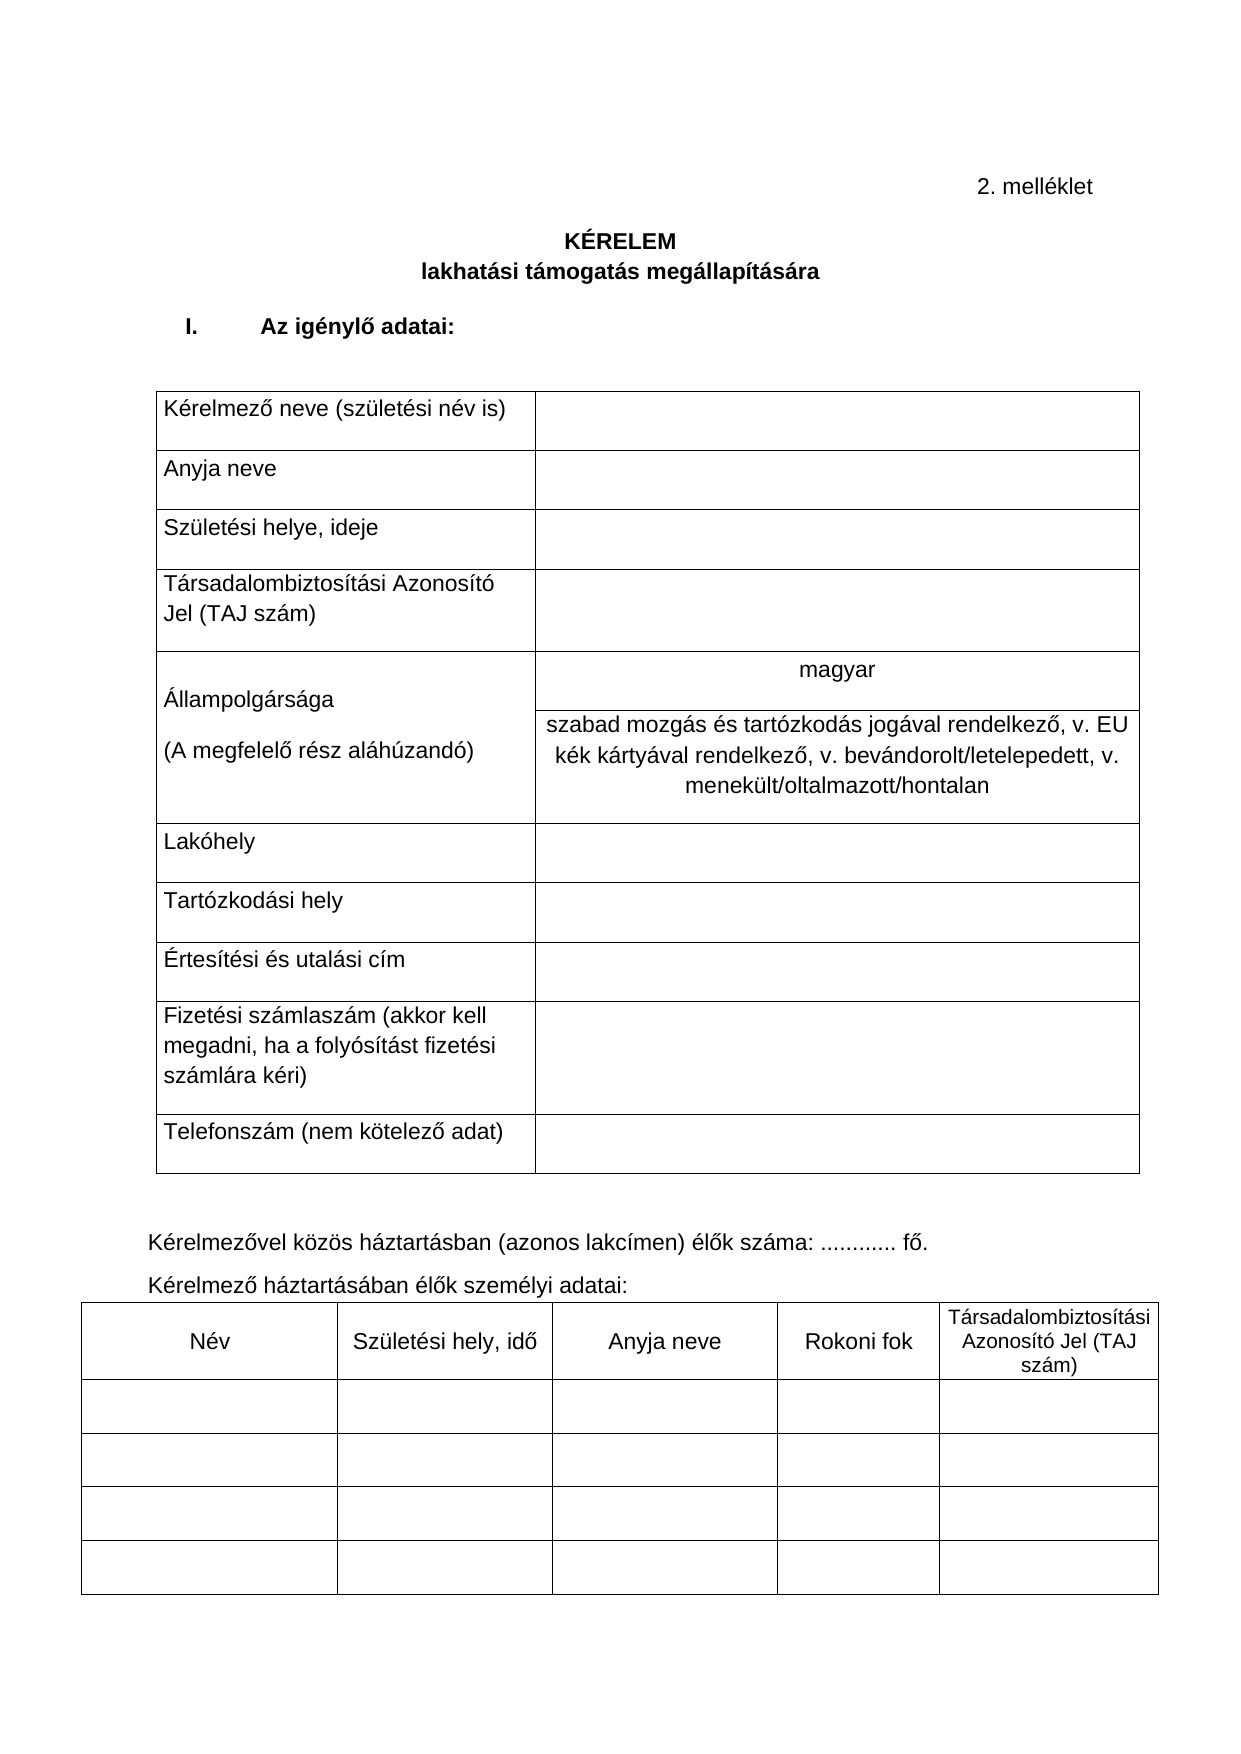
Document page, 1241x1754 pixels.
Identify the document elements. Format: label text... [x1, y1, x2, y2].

table_header Anyja neve [553, 1303, 777, 1379]
list Az igénylő adatai: [185, 313, 1093, 339]
table_cell [338, 1434, 552, 1486]
table_cell [82, 1541, 337, 1594]
table_header Társadalombiztosítási Azonosító Jel (TAJ szám) [940, 1303, 1158, 1379]
table_cell Anyja neve [157, 451, 535, 509]
table_cell [338, 1541, 552, 1594]
table_cell [553, 1487, 777, 1540]
table_cell [778, 1541, 939, 1594]
table_cell Fizetési számlaszám (akkor kell megadni, ha a folyósítást fizetési számlára kéri) [157, 1002, 535, 1113]
table_cell [778, 1380, 939, 1432]
table_cell [778, 1487, 939, 1540]
table_cell [536, 883, 1139, 942]
text KÉRELEM lakhatási támogatás megállapítására [148, 228, 1093, 284]
table_cell szabad mozgás és tartózkodás jogával rendelkező, v. EU kék kártyával rendelkező, v. bevándorolt/letelepedett, v. menekült/oltalmazott/hontalan [536, 711, 1139, 823]
table_cell [536, 570, 1139, 651]
table_cell Születési helye, ideje [157, 510, 535, 569]
table_header Születési hely, idő [338, 1303, 552, 1379]
table_cell [553, 1380, 777, 1432]
table_cell [536, 943, 1139, 1001]
table_cell [778, 1434, 939, 1486]
table_cell Állampolgársága (A megfelelő rész aláhúzandó) [157, 652, 535, 823]
table_cell Értesítési és utalási cím [157, 943, 535, 1001]
table_cell [82, 1487, 337, 1540]
table_header Név [82, 1303, 337, 1379]
table_cell [536, 510, 1139, 569]
table_cell magyar [536, 652, 1139, 710]
table_cell [940, 1434, 1158, 1486]
table_cell [940, 1541, 1158, 1594]
table_cell Társadalombiztosítási Azonosító Jel (TAJ szám) [157, 570, 535, 651]
table_cell [536, 451, 1139, 509]
table_cell Lakóhely [157, 824, 535, 882]
table_cell [940, 1487, 1158, 1540]
text Kérelmező háztartásában élők személyi adatai: [148, 1272, 1093, 1298]
text Kérelmezővel közös háztartásban (azonos lakcímen) élők száma: ............ fő. [148, 1229, 1093, 1256]
table_header [536, 392, 1139, 450]
table_cell [553, 1541, 777, 1594]
table_cell Tartózkodási hely [157, 883, 535, 942]
table_cell [536, 1115, 1139, 1173]
table_cell [940, 1380, 1158, 1432]
text 2. melléklet [148, 173, 1093, 199]
table_cell [338, 1380, 552, 1432]
table_header Kérelmező neve (születési név is) [157, 392, 535, 450]
table_cell [536, 1002, 1139, 1113]
table_cell [82, 1434, 337, 1486]
table_cell [553, 1434, 777, 1486]
table_cell [82, 1380, 337, 1432]
table_header Rokoni fok [778, 1303, 939, 1379]
table_cell Telefonszám (nem kötelező adat) [157, 1115, 535, 1173]
table_cell [338, 1487, 552, 1540]
table_cell [536, 824, 1139, 882]
